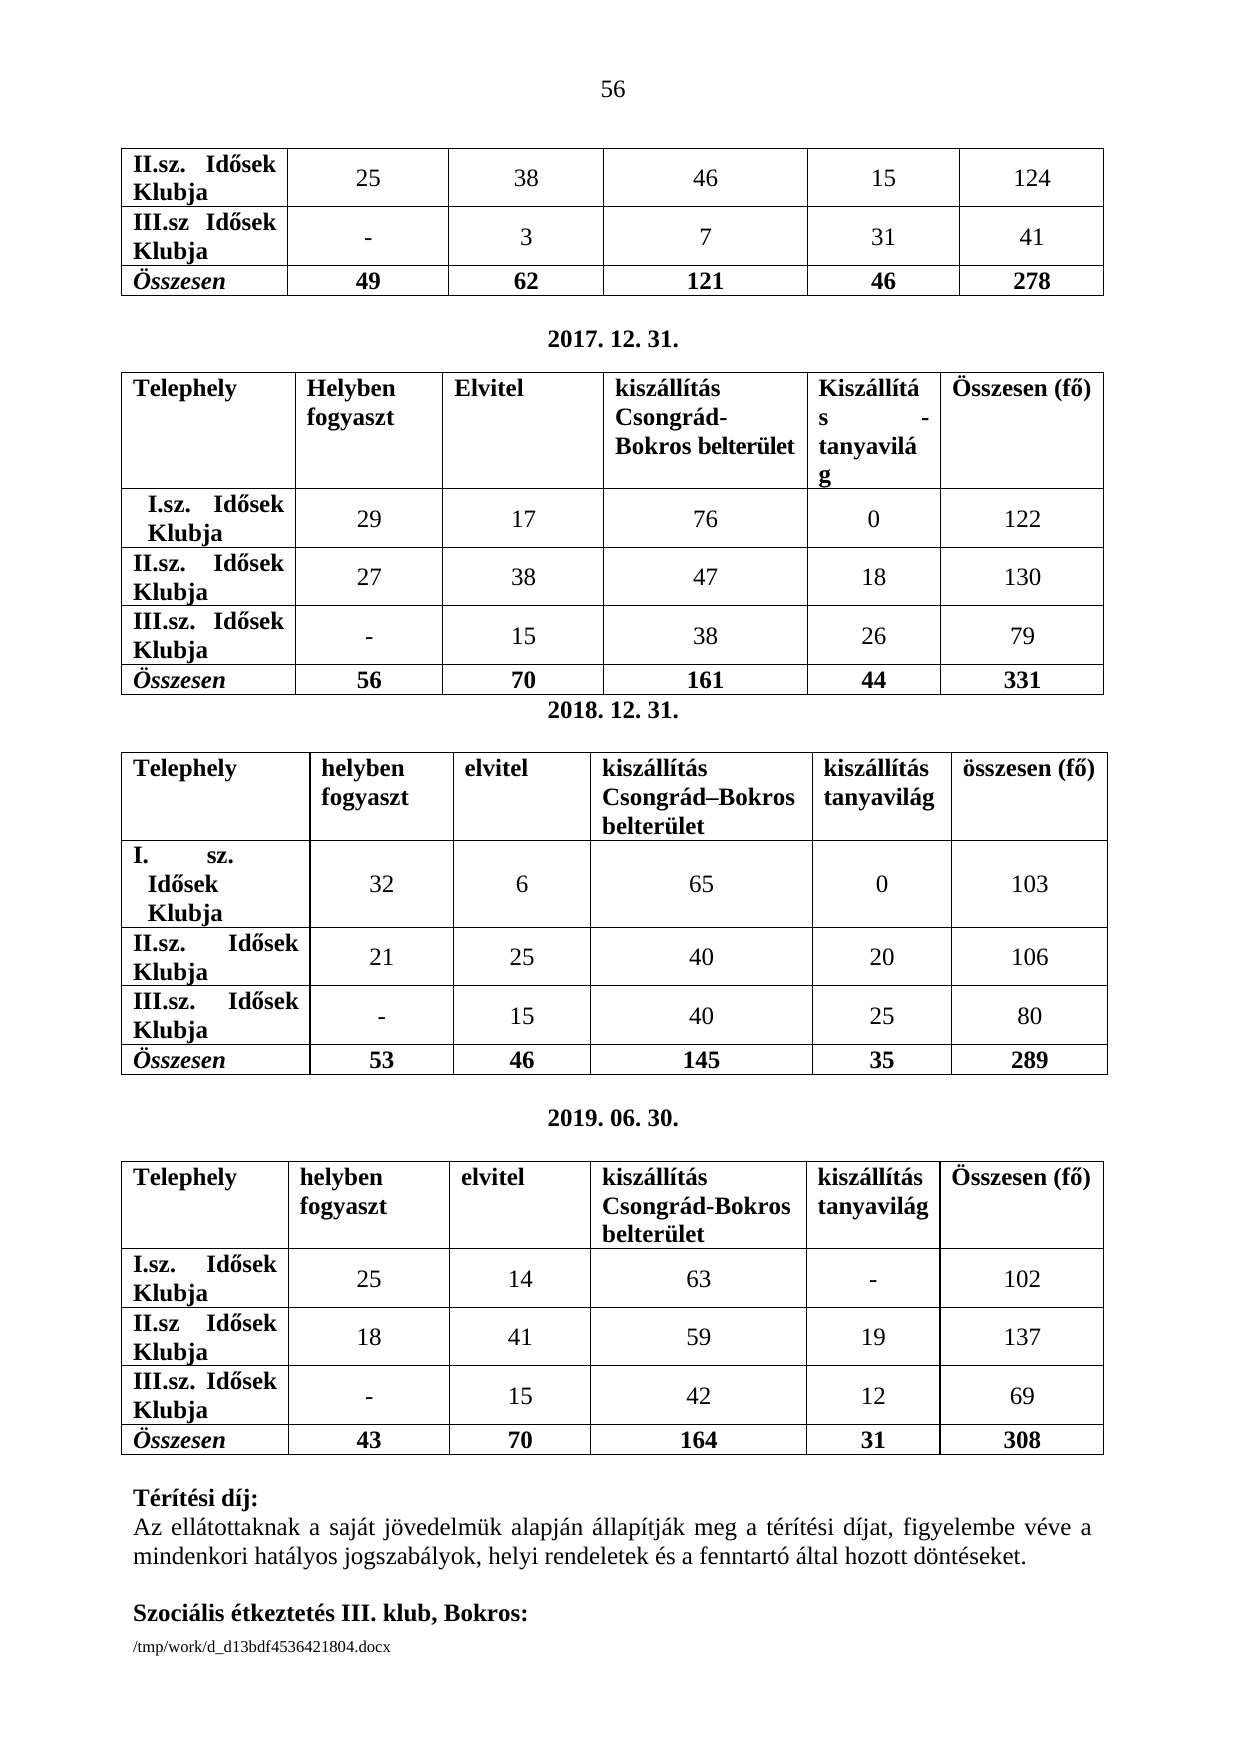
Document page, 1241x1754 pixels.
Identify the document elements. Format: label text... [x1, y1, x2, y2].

table_header kiszállítás tanyavilág [807, 1162, 939, 1248]
table_cell Összesen [122, 1045, 309, 1074]
table_cell 53 [311, 1045, 453, 1074]
table_cell 145 [591, 1045, 812, 1074]
table_cell 12 [807, 1366, 939, 1424]
table_cell 331 [941, 665, 1103, 694]
table_cell 32 [311, 841, 453, 927]
table_cell - [311, 986, 453, 1044]
table_cell 56 [296, 665, 442, 694]
table_header helyben fogyaszt [311, 753, 453, 839]
table_cell 44 [808, 665, 940, 694]
table_cell 38 [449, 149, 603, 206]
table_cell 15 [808, 149, 959, 206]
table_cell 15 [443, 606, 603, 664]
table_cell Összesen [122, 266, 287, 294]
table_header összesen (fő) [952, 753, 1107, 839]
table_cell 35 [813, 1045, 951, 1074]
table_cell II.sz. Idősek Klubja [122, 928, 309, 985]
table_cell 46 [808, 266, 959, 294]
table_cell 62 [449, 266, 603, 294]
text 2017. 12. 31. [133, 324, 1093, 353]
table_cell Összesen [122, 1425, 288, 1454]
table_cell III.sz Idősek Klubja [122, 207, 287, 265]
table_cell 38 [443, 548, 603, 605]
table_cell - [296, 606, 442, 664]
table_cell 18 [289, 1308, 449, 1365]
table_cell 15 [450, 1366, 590, 1424]
table_cell I.sz. Idősek Klubja [122, 1249, 288, 1307]
table_cell III.sz. Idősek Klubja [122, 1366, 288, 1424]
table_cell 41 [450, 1308, 590, 1365]
table_cell III.sz. Idősek Klubja [122, 986, 309, 1044]
table_cell 41 [960, 207, 1103, 265]
table_cell 40 [591, 928, 812, 985]
table_cell 308 [941, 1425, 1103, 1454]
table_cell 46 [604, 149, 807, 206]
table_header Helyben fogyaszt [296, 373, 442, 488]
table_cell 31 [807, 1425, 939, 1454]
table_header kiszállítás Csongrád-Bokros belterület [591, 1162, 806, 1248]
table_cell 19 [807, 1308, 939, 1365]
table_cell 42 [591, 1366, 806, 1424]
table_cell 40 [591, 986, 812, 1044]
table_cell 20 [813, 928, 951, 985]
table_cell 103 [952, 841, 1107, 927]
table_cell 17 [443, 489, 603, 547]
table_header Kiszállítás - tanyavilág [808, 373, 940, 488]
table_cell 43 [289, 1425, 449, 1454]
table_cell 25 [288, 149, 448, 206]
table_cell sz. Idősek Klubja [122, 841, 309, 927]
table_cell 80 [952, 986, 1107, 1044]
table_cell 289 [952, 1045, 1107, 1074]
table_cell 76 [604, 489, 807, 547]
table_cell - [288, 207, 448, 265]
table_cell 18 [808, 548, 940, 605]
table_cell 25 [454, 928, 590, 985]
table_cell II.sz Idősek Klubja [122, 1308, 288, 1365]
table_cell 26 [808, 606, 940, 664]
table_cell 121 [604, 266, 807, 294]
table_cell - [807, 1249, 939, 1307]
table_cell 164 [591, 1425, 806, 1454]
table_header Telephely [122, 1162, 288, 1248]
table_cell 25 [289, 1249, 449, 1307]
table_cell 278 [960, 266, 1103, 294]
table_cell Összesen [122, 665, 295, 694]
table_cell 46 [454, 1045, 590, 1074]
table_cell II.sz. Idősek Klubja [122, 149, 287, 206]
table_cell 29 [296, 489, 442, 547]
table_cell 47 [604, 548, 807, 605]
table_cell 31 [808, 207, 959, 265]
table_cell 70 [450, 1425, 590, 1454]
text Térítési díj: [133, 1483, 1093, 1512]
text Szociális étkeztetés III. klub, Bokros: [133, 1598, 1093, 1627]
table_cell II.sz. Idősek Klubja [122, 548, 295, 605]
table_header kiszállítás Csongrád–Bokros belterület [591, 753, 812, 839]
table_cell 6 [454, 841, 590, 927]
text 2018. 12. 31. [133, 695, 1093, 723]
table_cell 59 [591, 1308, 806, 1365]
table_cell 27 [296, 548, 442, 605]
table_cell 14 [450, 1249, 590, 1307]
table_header elvitel [454, 753, 590, 839]
table_cell 0 [808, 489, 940, 547]
table_cell 3 [449, 207, 603, 265]
table_cell 70 [443, 665, 603, 694]
table_cell 102 [941, 1249, 1103, 1307]
table_header Telephely [122, 753, 309, 839]
table_cell - [289, 1366, 449, 1424]
table_cell 25 [813, 986, 951, 1044]
table_header kiszállítás tanyavilág [813, 753, 951, 839]
table_cell I.sz. Idősek Klubja [122, 489, 295, 547]
table_cell 38 [604, 606, 807, 664]
text 2019. 06. 30. [133, 1103, 1093, 1132]
table_header helyben fogyaszt [289, 1162, 449, 1248]
table_cell 65 [591, 841, 812, 927]
table_cell 21 [311, 928, 453, 985]
table_cell 49 [288, 266, 448, 294]
table_cell 15 [454, 986, 590, 1044]
table_cell 106 [952, 928, 1107, 985]
table_header elvitel [450, 1162, 590, 1248]
table_cell 79 [941, 606, 1103, 664]
table_cell 69 [941, 1366, 1103, 1424]
table_header Elvitel [443, 373, 603, 488]
table_header kiszállítás Csongrád- Bokros belterület [604, 373, 807, 488]
table_cell 124 [960, 149, 1103, 206]
table_header Összesen (fő) [941, 1162, 1103, 1248]
text Az ellátottaknak a saját jövedelmük alapján állapítják meg a térítési díjat, figyelembe véve a mindenkori hatályos jogszabályok, helyi rendeletek és a fenntartó által hozott döntéseket. [133, 1512, 1093, 1570]
table_cell 130 [941, 548, 1103, 605]
table_cell 63 [591, 1249, 806, 1307]
table_cell 7 [604, 207, 807, 265]
table_cell 122 [941, 489, 1103, 547]
table_header Telephely [122, 373, 295, 488]
table_cell 137 [941, 1308, 1103, 1365]
table_cell 161 [604, 665, 807, 694]
table_cell III.sz. Idősek Klubja [122, 606, 295, 664]
table_cell 0 [813, 841, 951, 927]
table_header Összesen (fő) [941, 373, 1103, 488]
